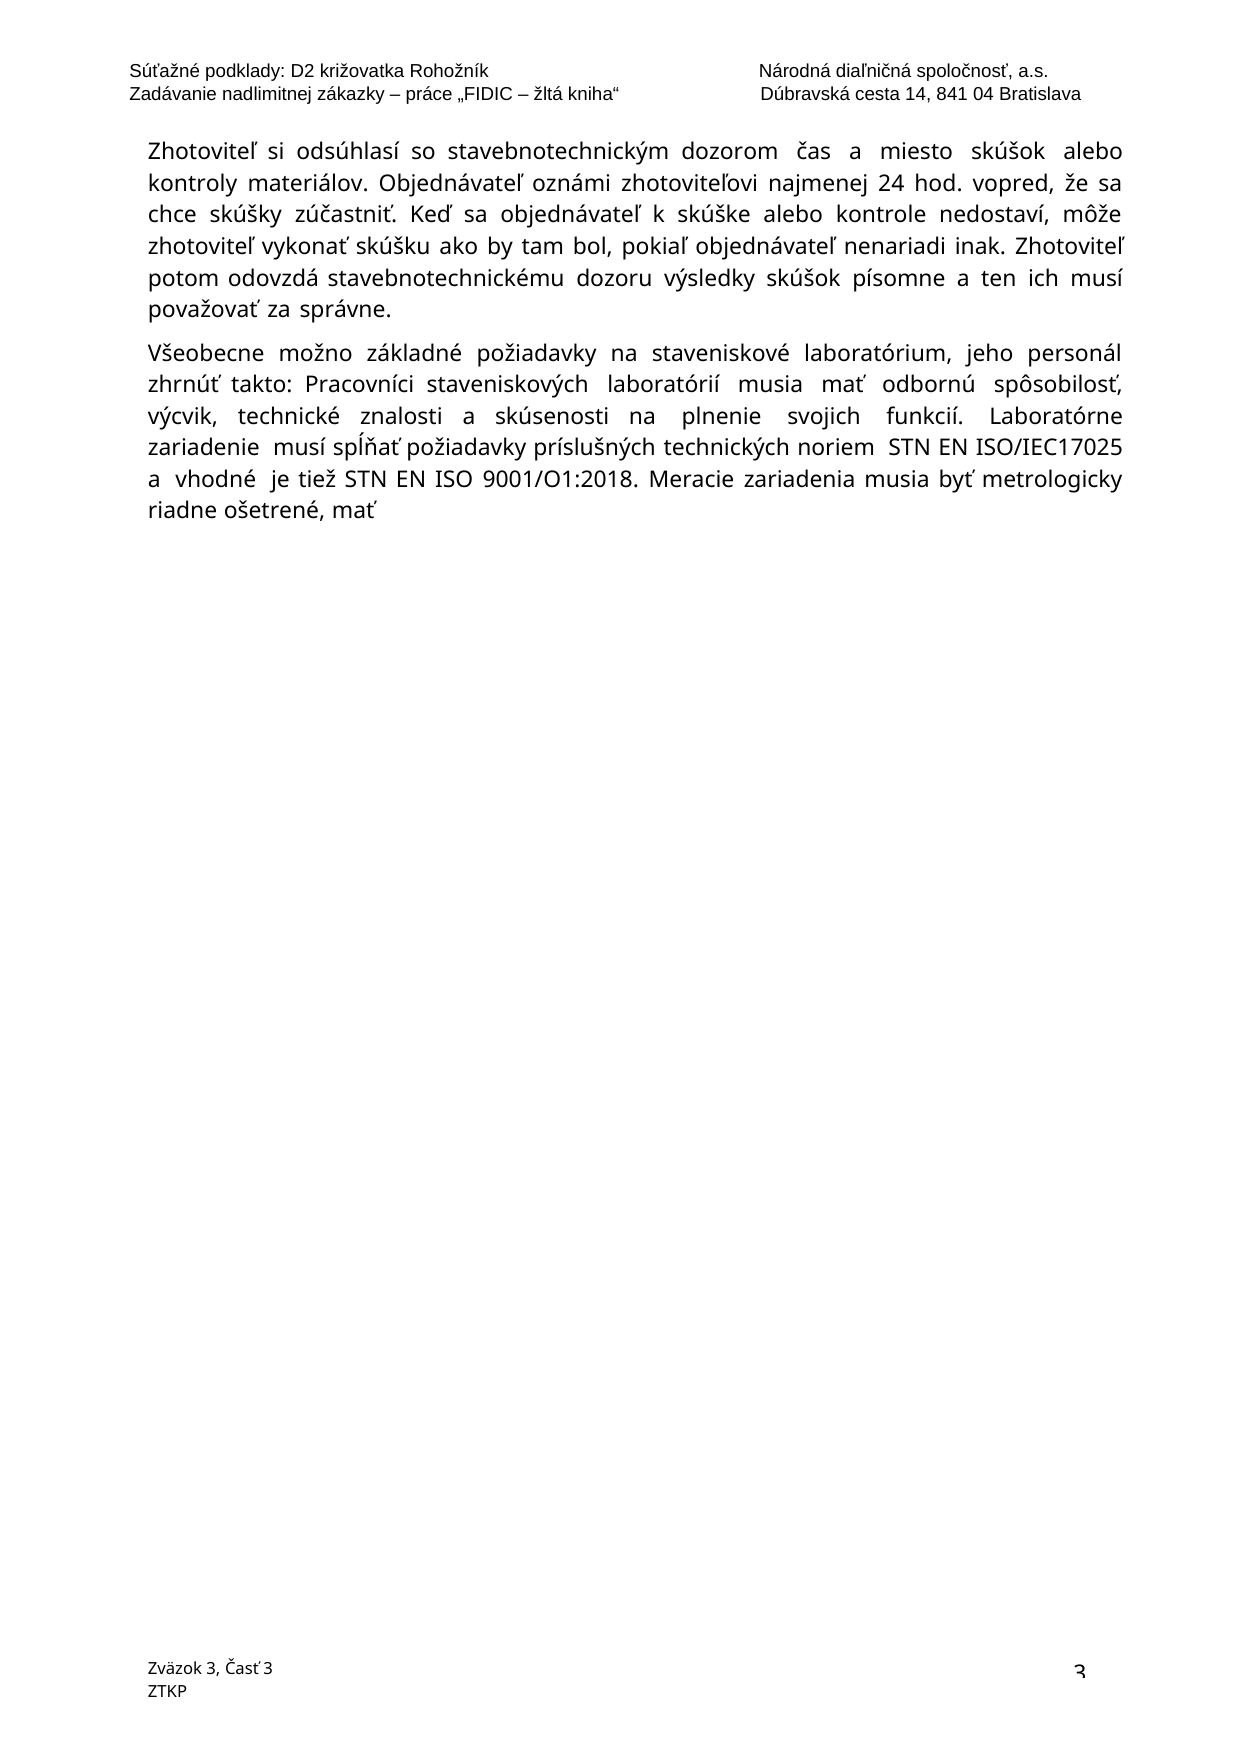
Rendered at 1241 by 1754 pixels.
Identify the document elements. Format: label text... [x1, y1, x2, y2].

text Zhotoviteľ si odsúhlasí so stavebnotechnickým dozorom čas a miesto skúšok alebo kontroly materiálov. Objednávateľ oznámi zhotoviteľovi najmenej 24 hod. vopred, že sa chce skúšky zúčastniť. Keď sa objednávateľ k skúške alebo kontrole nedostaví, môže zhotoviteľ vykonať skúšku ako by tam bol, pokiaľ objednávateľ nenariadi inak. Zhotoviteľ potom odovzdá stavebnotechnickému dozoru výsledky skúšok písomne a ten ich musí považovať za správne. [148, 135, 1123, 324]
text Všeobecne možno základné požiadavky na staveniskové laboratórium, jeho personál zhrnúť takto: Pracovníci staveniskových laboratórií musia mať odbornú spôsobilosť, výcvik, technické znalosti a skúsenosti na plnenie svojich funkcií. Laboratórne zariadenie musí spĺňať požiadavky príslušných technických noriem STN EN ISO/IEC17025 a vhodné je tiež STN EN ISO 9001/O1:2018. Meracie zariadenia musia byť metrologicky riadne ošetrené, mať [148, 337, 1123, 526]
